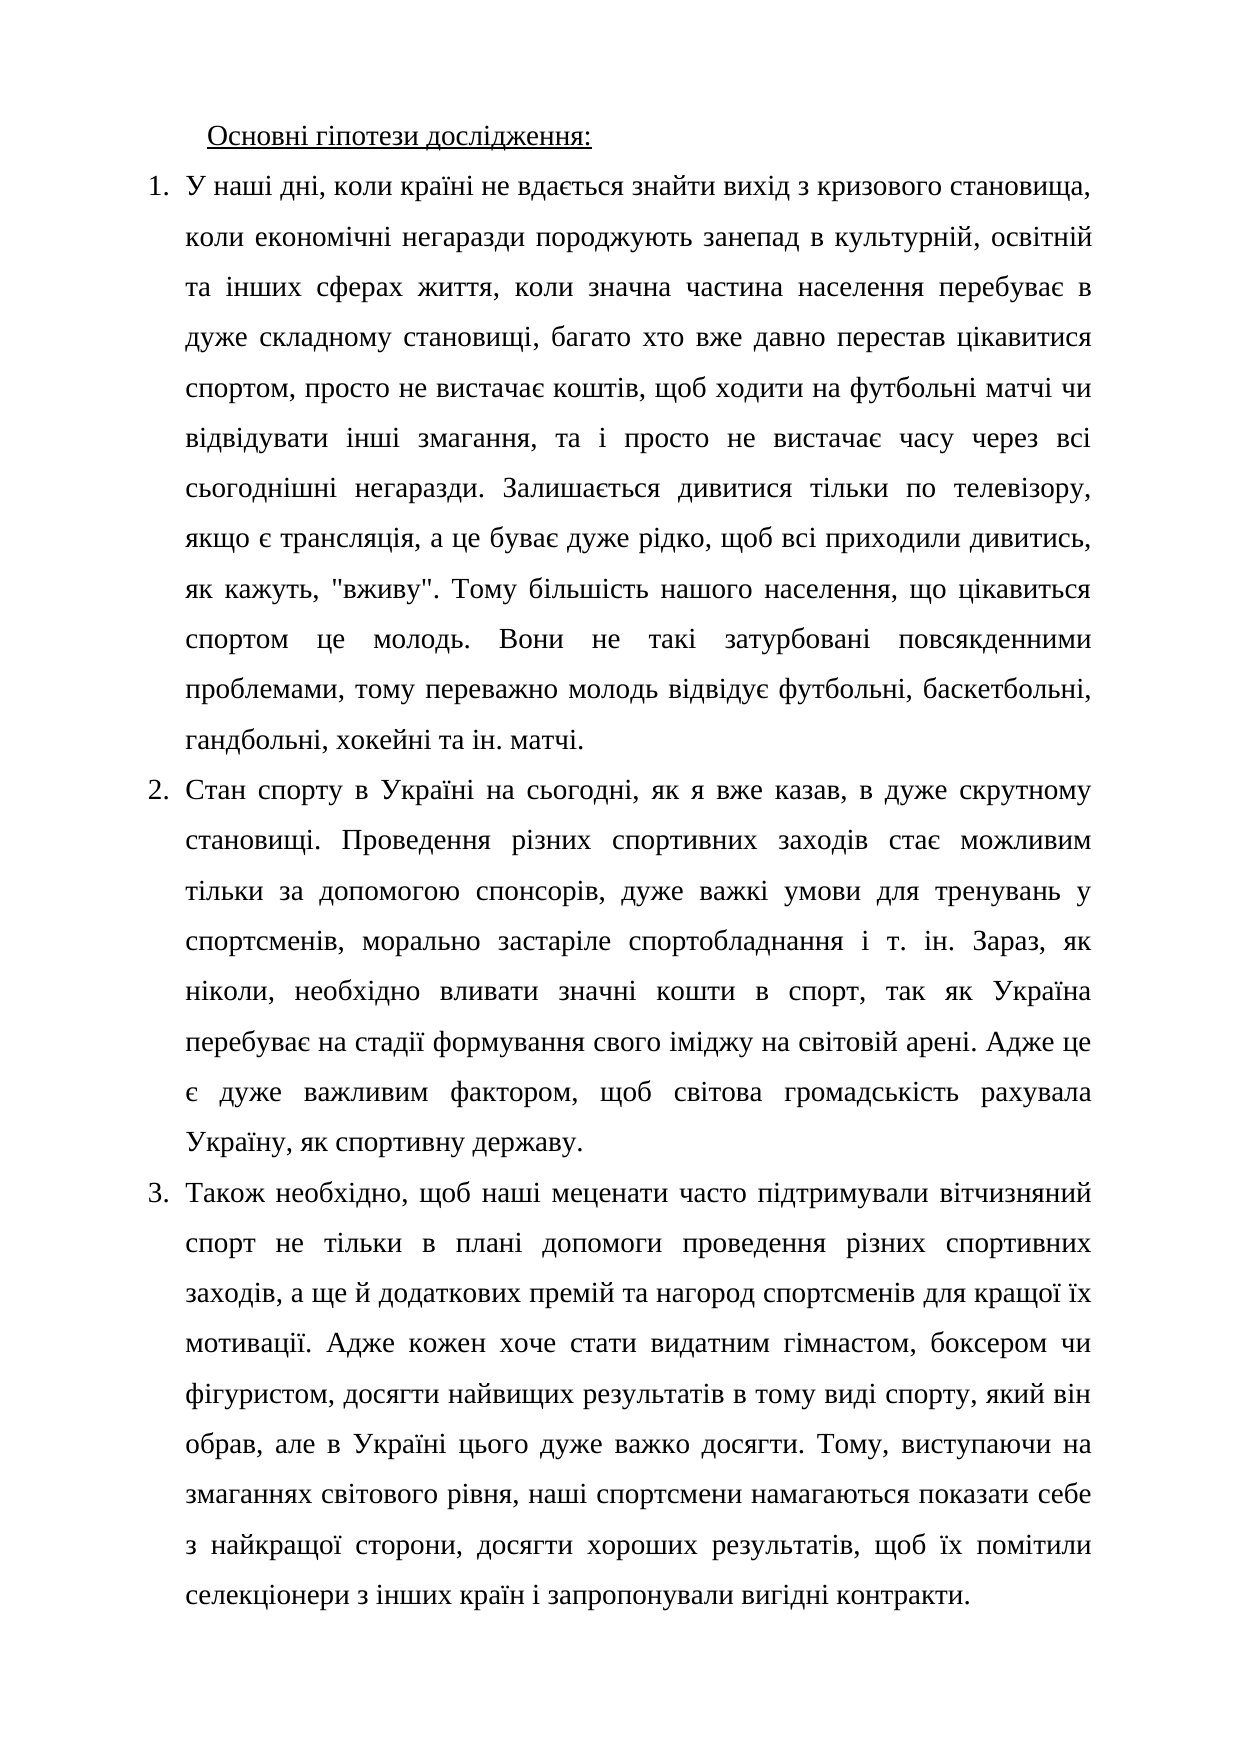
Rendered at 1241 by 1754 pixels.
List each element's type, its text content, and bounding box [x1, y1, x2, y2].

list Також необхідно, щоб наші меценати часто підтримували вітчизняний спорт не тільки в плані допомоги проведення різних спортивних заходів, а ще й додаткових премій та нагород спортсменів для кращої їх мотивації. Адже кожен хоче стати видатним гімнастом, боксером чи фігуристом, досягти найвищих результатів в тому виді спорту, який він обрав, але в Україні цього дуже важко досягти. Тому, виступаючи на змаганнях світового рівня, наші спортсмени намагаються показати себе з найкращої сторони, досягти хороших результатів, щоб їх помітили селекціонери з інших країн і запропонували вигідні контракти. [148, 1175, 1092, 1611]
list У наші дні, коли країні не вдається знайти вихід з кризового становища, коли економічні негаразди породжують занепад в культурній, освітній та інших сферах життя, коли значна частина населення перебуває в дуже складному становищі, багато хто вже давно перестав цікавитися спортом, просто не вистачає коштів, щоб ходити на футбольні матчі чи відвідувати інші змагання, та і просто не вистачає часу через всі сьогоднішні негаразди. Залишається дивитися тільки по телевізору, якщо є трансляція, а це буває дуже рідко, щоб всі приходили дивитись, як кажуть, "вживу". Тому більшість нашого населення, що цікавиться спортом це молодь. Вони не такі затурбовані повсякденними проблемами, тому переважно молодь відвідує футбольні, баскетбольні, гандбольні, хокейні та ін. матчі. [148, 168, 1092, 755]
list Стан спорту в Україні на сьогодні, як я вже казав, в дуже скрутному становищі. Проведення різних спортивних заходів стає можливим тільки за допомогою спонсорів, дуже важкі умови для тренувань у спортсменів, морально застаріле спортобладнання і т. ін. Зараз, як ніколи, необхідно вливати значні кошти в спорт, так як Україна перебуває на стадії формування свого іміджу на світовій арені. Адже це є дуже важливим фактором, щоб світова громадськість рахувала Україну, як спортивну державу. [148, 772, 1092, 1158]
text Основні гіпотези дослідження: [148, 118, 1092, 152]
